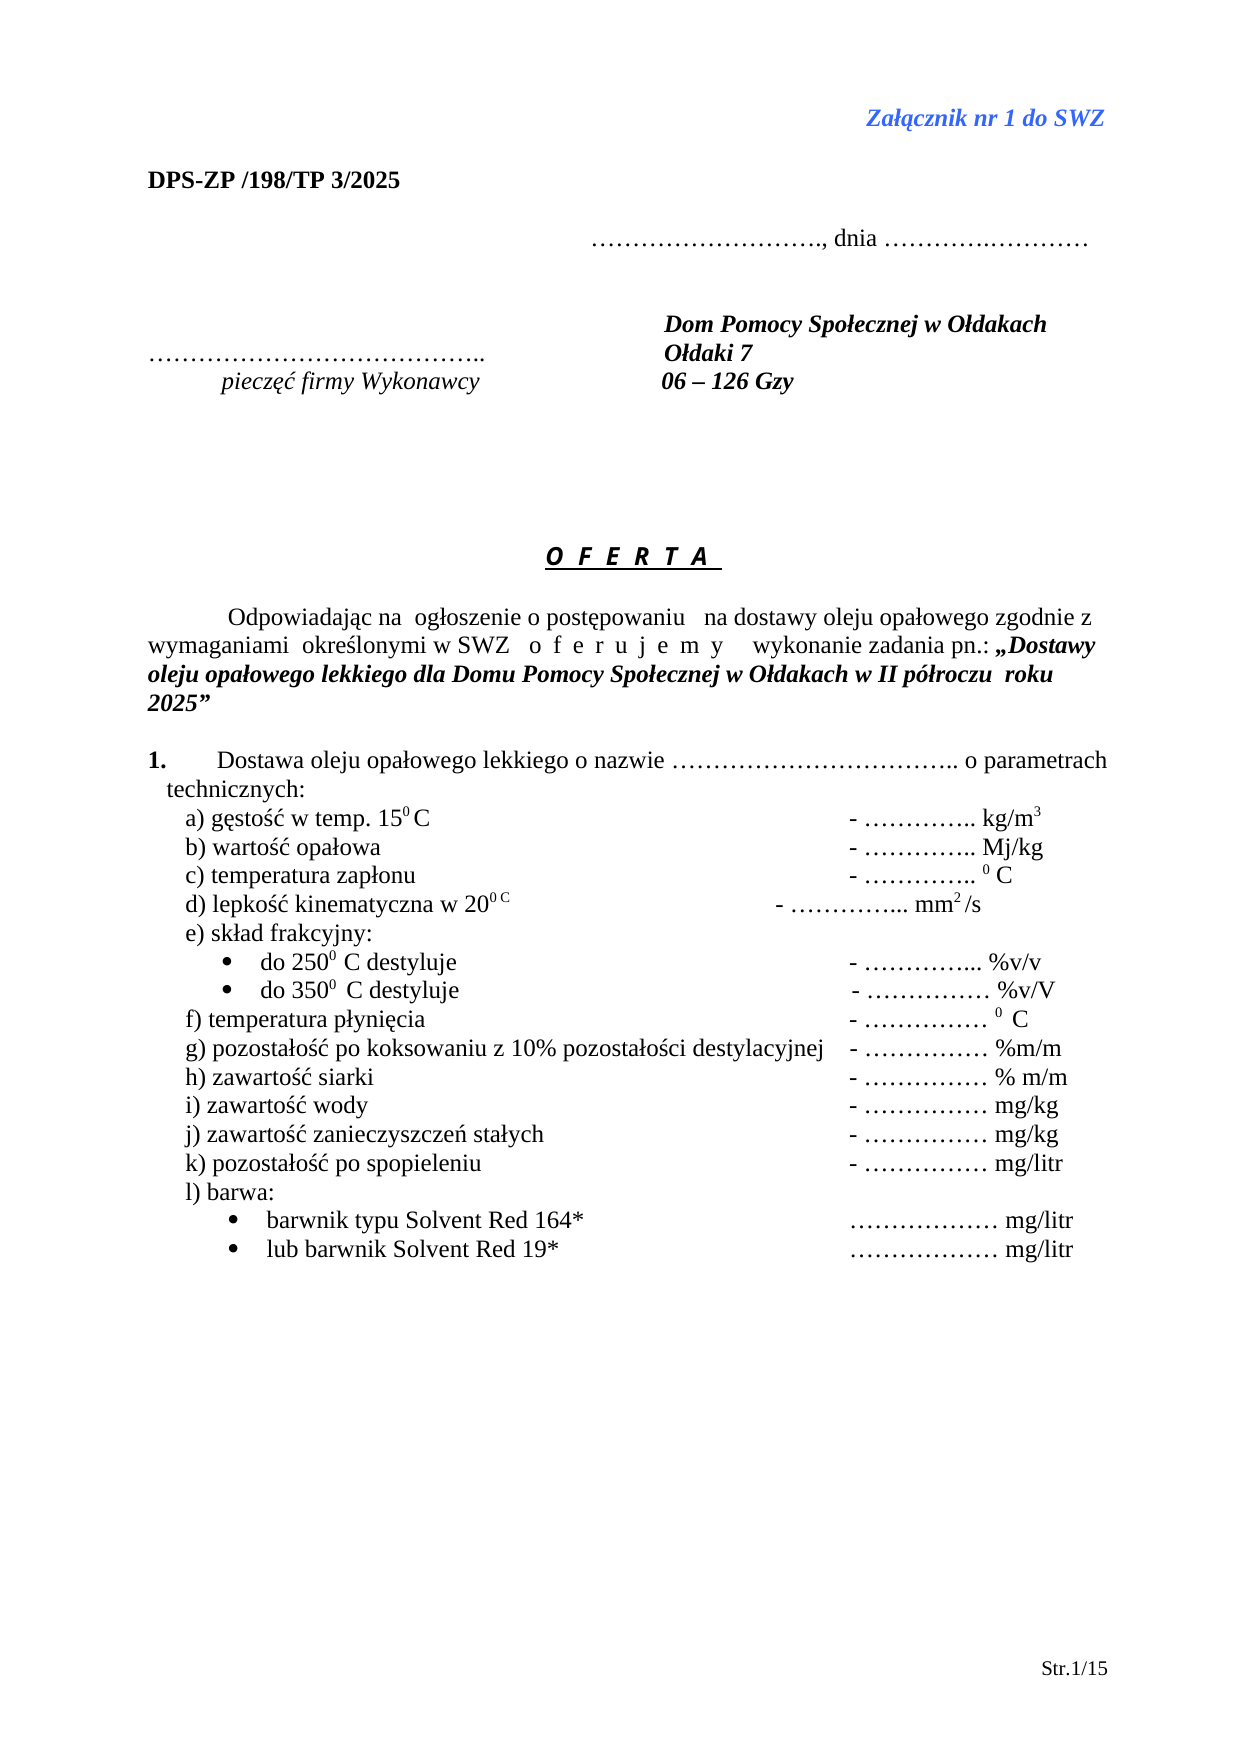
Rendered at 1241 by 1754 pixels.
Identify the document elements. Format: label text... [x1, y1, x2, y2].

text j) zawartość zanieczyszczeń stałych - …………… mg/kg [148, 1119, 1107, 1148]
list barwnik typu Solvent Red 164* ……………… mg/litr [229, 1206, 1107, 1234]
text l) barwa: [148, 1177, 1107, 1206]
text d) lepkość kinematyczna w - …………... mm2 /s [185, 889, 1107, 918]
text k) pozostałość po spopieleniu - …………… mg/litr [148, 1148, 1107, 1177]
text OFERTA [148, 539, 1107, 573]
text ………………………………….. Ołdaki 7 [148, 338, 1107, 366]
text f) temperatura płynięcia - …………… 0 C [148, 1004, 1107, 1033]
text g) pozostałość po koksowaniu z 10% pozostałości destylacyjnej - …………… %m/m [148, 1033, 1107, 1062]
list do 2500 C destyluje - …………... %v/v [223, 947, 1107, 976]
list Dostawa oleju opałowego lekkiego o nazwie …………………………….. o parametrach technicznych: [148, 746, 1107, 803]
text i) zawartość wody - …………… mg/kg [148, 1091, 1107, 1119]
text a) gęstość w temp. - ………….. kg/m3 [185, 803, 1107, 832]
list lub barwnik Solvent Red 19* ……………… mg/litr [229, 1234, 1107, 1263]
text e) skład frakcyjny: [185, 918, 1107, 947]
text Odpowiadając na ogłoszenie o postępowaniu na dostawy oleju opałowego zgodnie z wymaganiami określonymi w SWZ oferujemy wykonanie zadania pn.: „Dostawy oleju opałowego lekkiego dla Domu Pomocy Społecznej w Ołdakach w II półroczu roku 2025” [148, 602, 1107, 717]
text DPS-ZP /198/TP 3/2025 [148, 165, 1107, 194]
text pieczęć firmy Wykonawcy 06 – 126 Gzy [148, 366, 1107, 395]
text c) temperatura zapłonu - ………….. [185, 861, 1107, 889]
text Załącznik nr 1 do SWZ [679, 103, 1107, 132]
text h) zawartość siarki - …………… % m/m [148, 1062, 1107, 1091]
text Dom Pomocy Społecznej w Ołdakach [148, 309, 1107, 338]
text ………………………., dnia ………….………… [148, 223, 1107, 251]
list do 3500 C destyluje - …………… %v/V [223, 976, 1107, 1004]
text b) wartość opałowa - ………….. Mj/kg [185, 832, 1107, 861]
